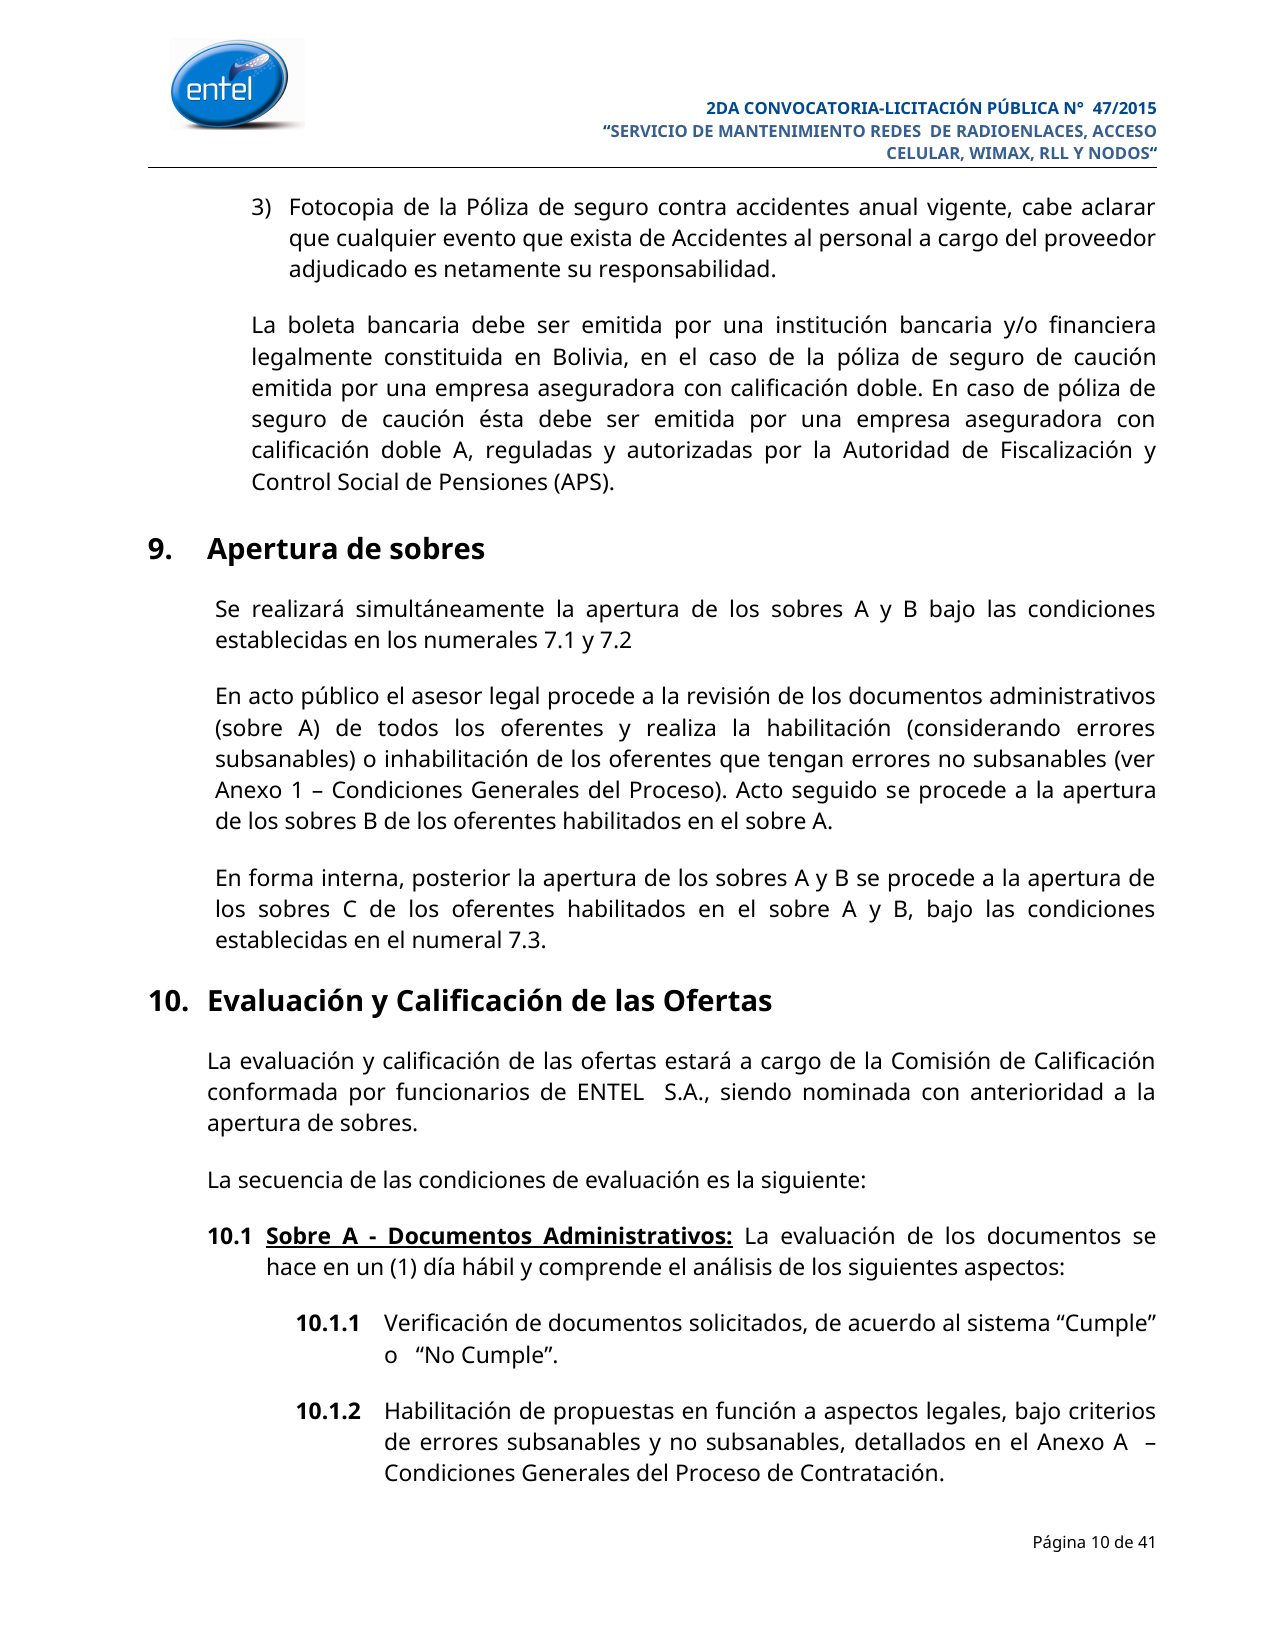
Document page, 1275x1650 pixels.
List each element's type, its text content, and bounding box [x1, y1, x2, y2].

list Evaluación y Calificación de las Ofertas [148, 980, 1157, 1020]
list Apertura de sobres [148, 528, 1157, 568]
text Se realizará simultáneamente la apertura de los sobres A y B bajo las condiciones establecidas en los numerales 7.1 y 7.2 [215, 593, 1157, 655]
picture [170, 38, 305, 130]
text La secuencia de las condiciones de evaluación es la siguiente: [207, 1164, 1157, 1195]
text La boleta bancaria debe ser emitida por una institución bancaria y/o financiera legalmente constituida en Bolivia, en el caso de la póliza de seguro de caución emitida por una empresa aseguradora con calificación doble. En caso de póliza de seguro de caución ésta debe ser emitida por una empresa aseguradora con calificación doble A, reguladas y autorizadas por la Autoridad de Fiscalización y Control Social de Pensiones (APS). [251, 309, 1157, 497]
text En acto público el asesor legal procede a la revisión de los documentos administrativos (sobre A) de todos los oferentes y realiza la habilitación (considerando errores subsanables) o inhabilitación de los oferentes que tengan errores no subsanables (ver Anexo 1 – Condiciones Generales del Proceso). Acto seguido se procede a la apertura de los sobres B de los oferentes habilitados en el sobre A. [215, 680, 1157, 836]
list Verificación de documentos solicitados, de acuerdo al sistema “Cumple” o “No Cumple”. [295, 1307, 1157, 1370]
text En forma interna, posterior la apertura de los sobres A y B se procede a la apertura de los sobres C de los oferentes habilitados en el sobre A y B, bajo las condiciones establecidas en el numeral 7.3. [215, 861, 1157, 955]
list Fotocopia de la Póliza de seguro contra accidentes anual vigente, cabe aclarar que cualquier evento que exista de Accidentes al personal a cargo del proveedor adjudicado es netamente su responsabilidad. [251, 191, 1157, 284]
list Habilitación de propuestas en función a aspectos legales, bajo criterios de errores subsanables y no subsanables, detallados en el Anexo A – Condiciones Generales del Proceso de Contratación. [295, 1395, 1157, 1489]
list Sobre A - Documentos Administrativos: La evaluación de los documentos se hace en un (1) día hábil y comprende el análisis de los siguientes aspectos: [207, 1220, 1157, 1282]
text La evaluación y calificación de las ofertas estará a cargo de la Comisión de Calificación conformada por funcionarios de ENTEL S.A., siendo nominada con anterioridad a la apertura de sobres. [207, 1045, 1157, 1139]
